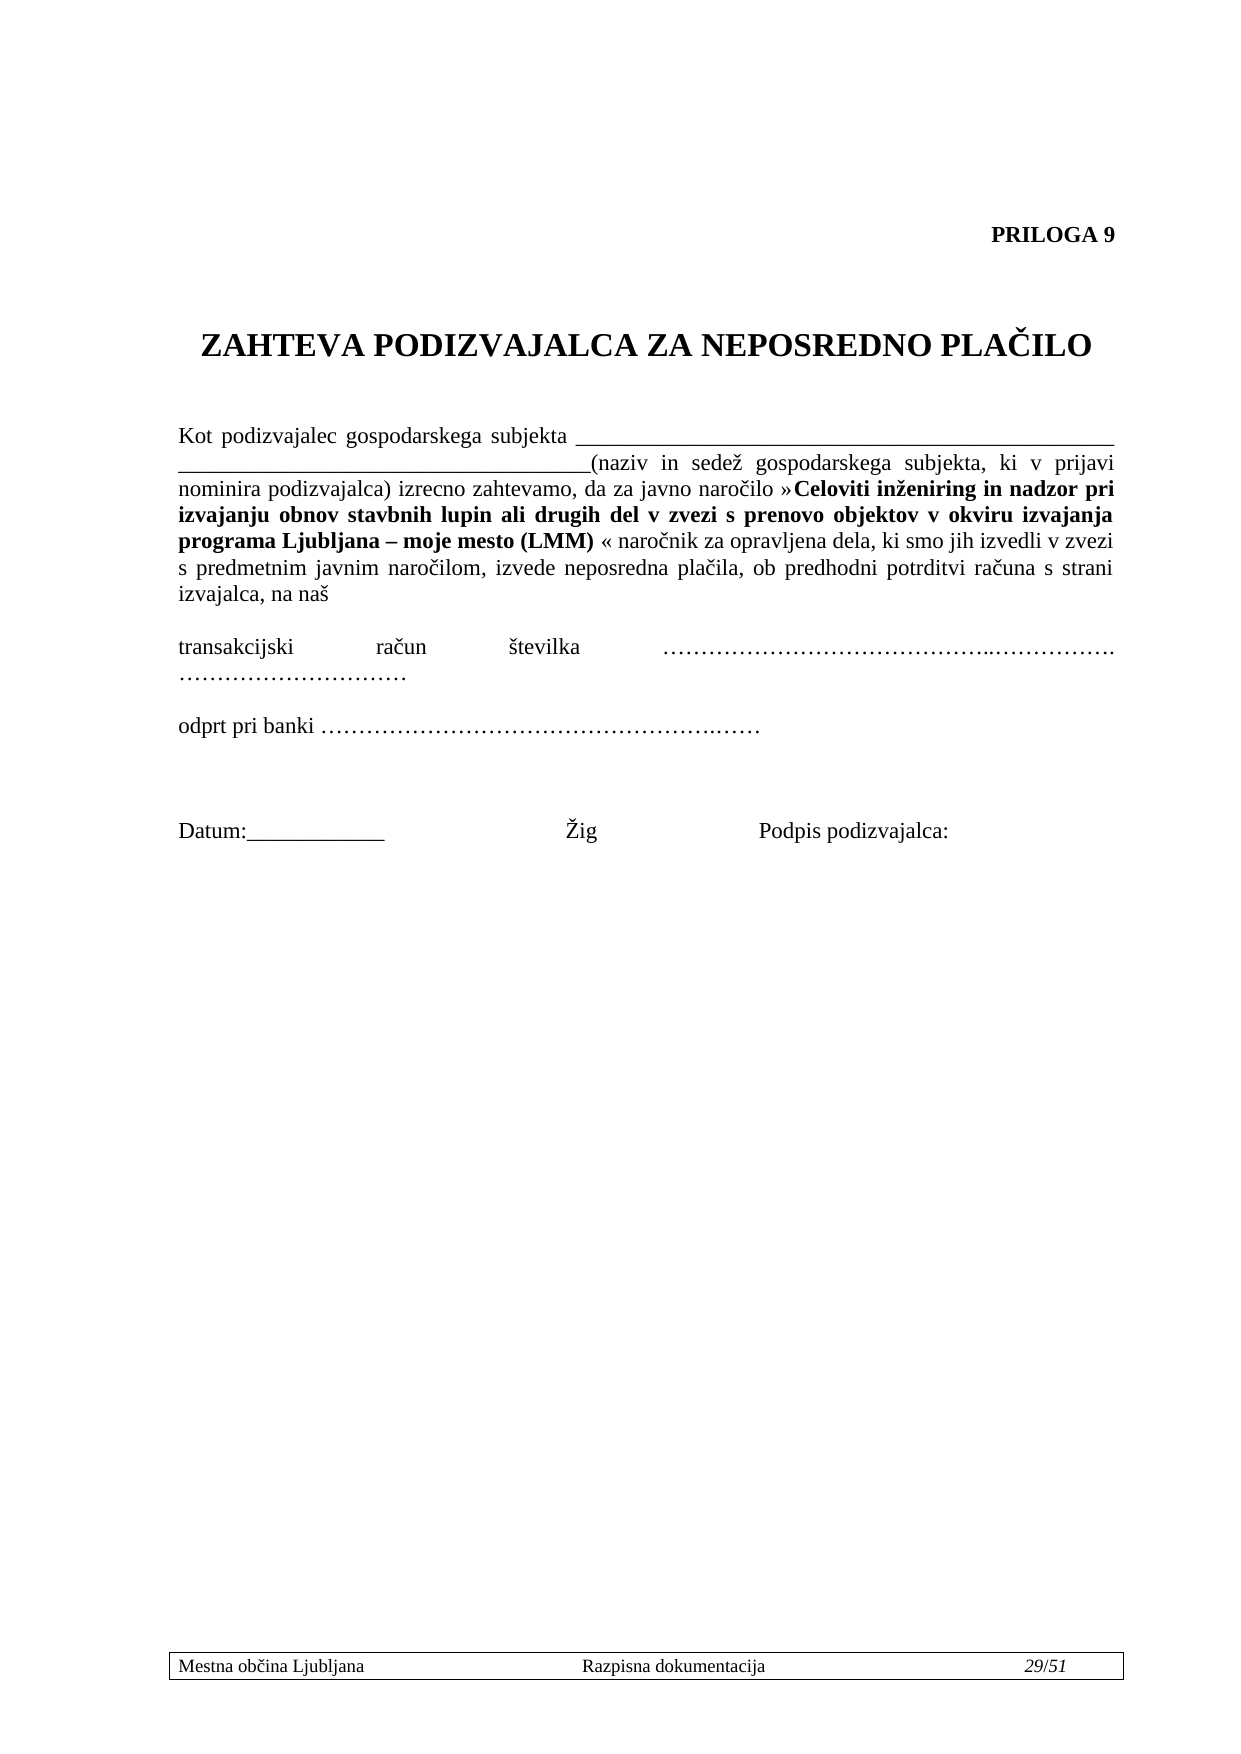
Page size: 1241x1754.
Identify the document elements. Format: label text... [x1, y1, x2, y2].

text ZAHTEVA PODIZVAJALCA ZA NEPOSREDNO PLAČILO [178, 325, 1115, 363]
text Datum:____________ Žig Podpis podizvajalca: [178, 817, 1115, 844]
text PRILOGA 9 [178, 221, 1115, 247]
text transakcijski račun številka ……………………………………..…………….………………………… [178, 633, 1115, 686]
text Kot podizvajalec gospodarskega subjekta _______________________________________________ ____________________________________(naziv in sedež gospodarskega subjekta, ki v prijavi nominira podizvajalca) izrecno zahtevamo, da za javno naročilo »Celoviti inženiring in nadzor pri izvajanju obnov stavbnih lupin ali drugih del v zvezi s prenovo objektov v okviru izvajanja programa Ljubljana – moje mesto (LMM) « naročnik za opravljena dela, ki smo jih izvedli v zvezi s predmetnim javnim naročilom, izvede neposredna plačila, ob predhodni potrditvi računa s strani izvajalca, na naš [178, 422, 1115, 607]
text odprt pri banki …………………………………………….…… [178, 712, 1115, 738]
